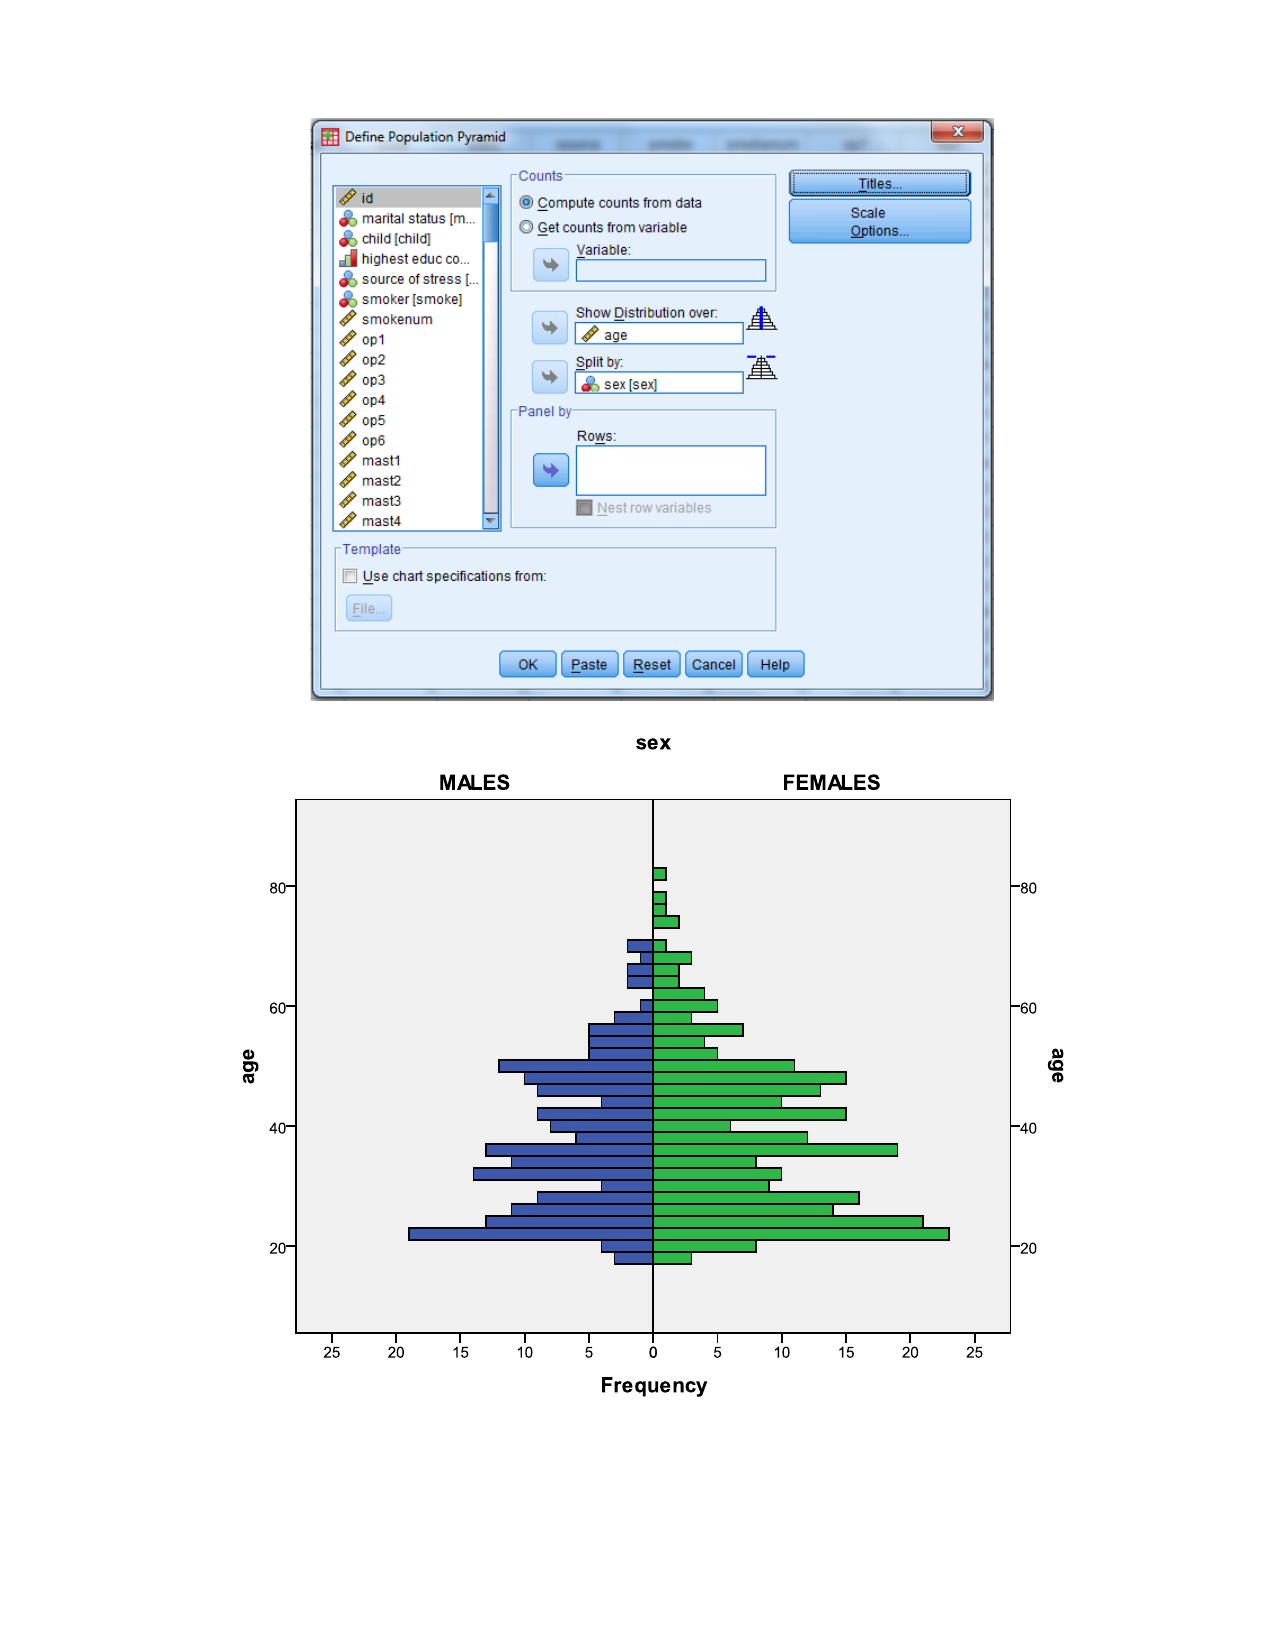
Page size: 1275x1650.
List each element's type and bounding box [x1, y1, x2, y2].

picture [310, 118, 994, 701]
